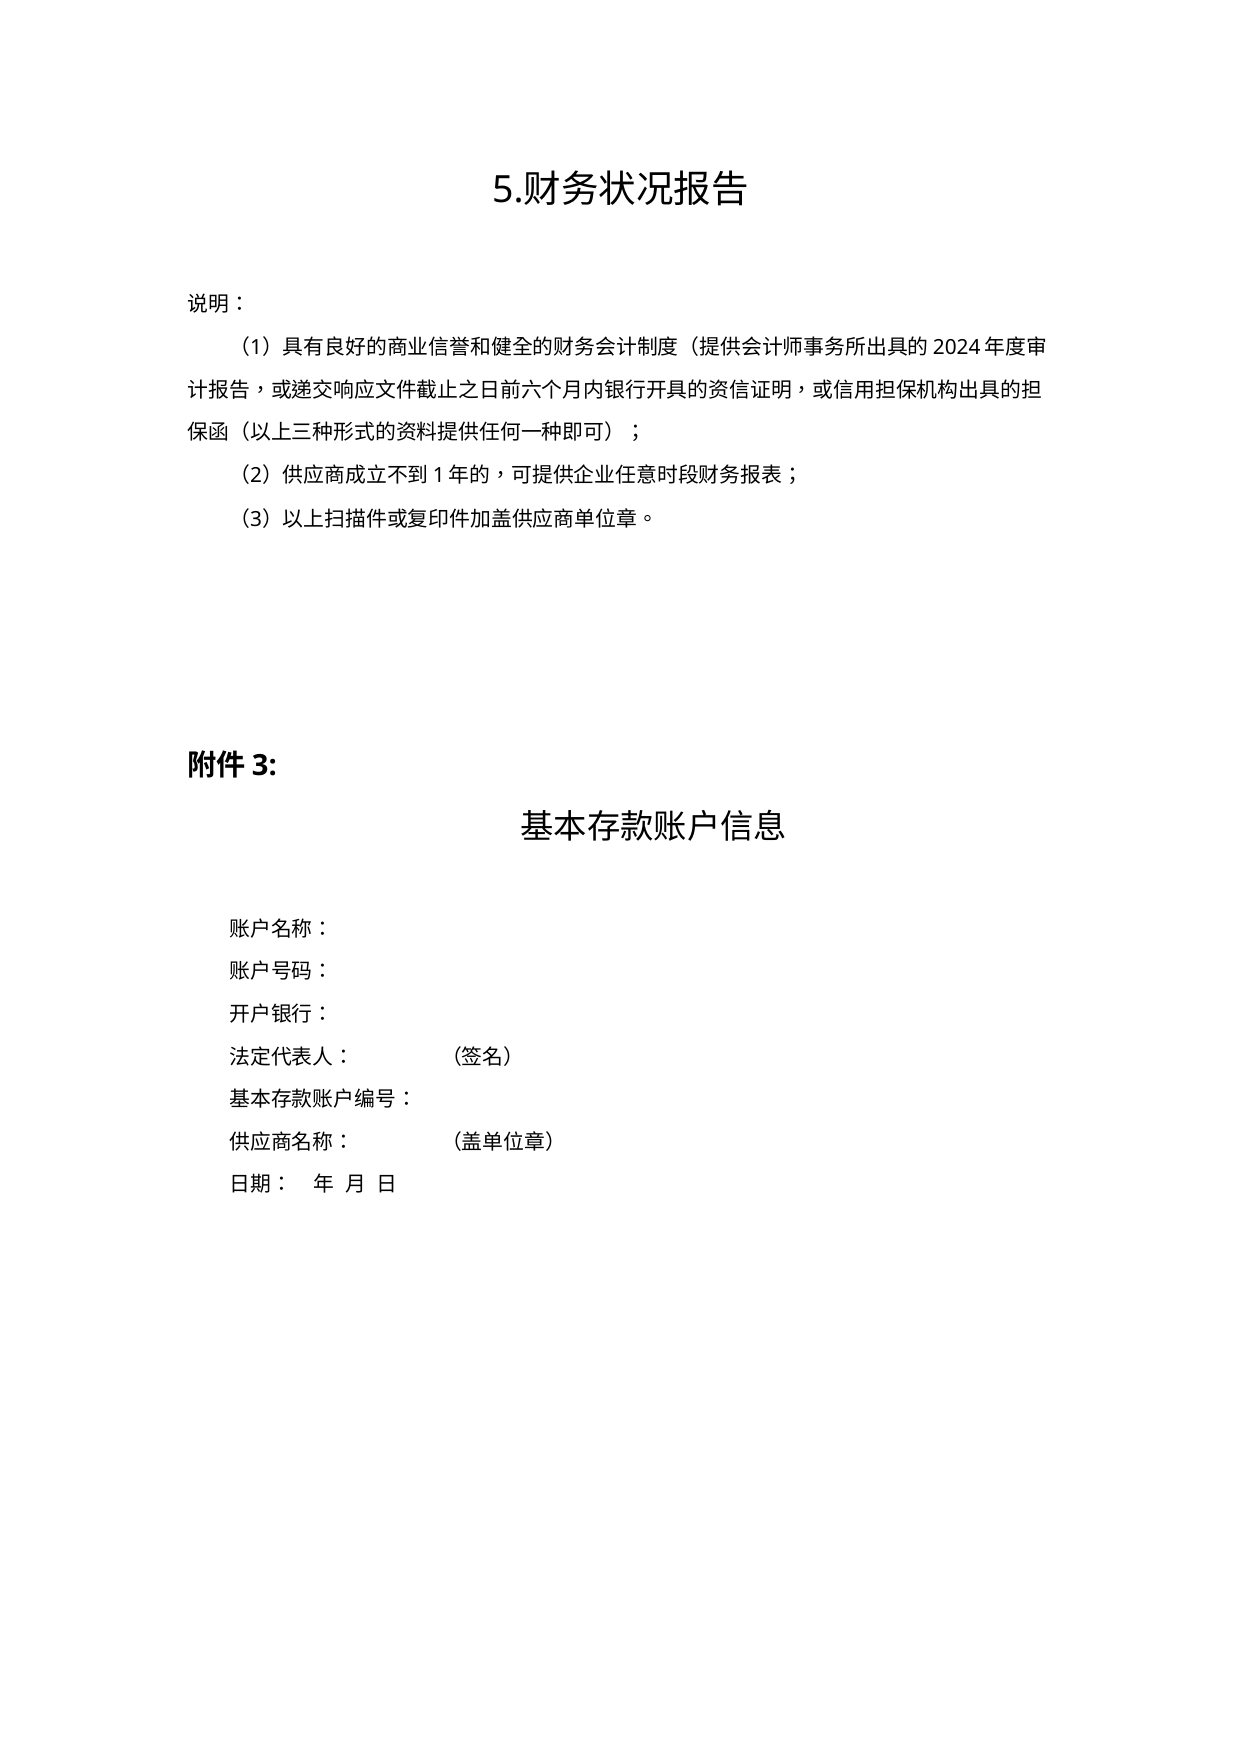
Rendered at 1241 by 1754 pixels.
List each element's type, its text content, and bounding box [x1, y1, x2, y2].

text 供应商名称： （盖单位章） [187, 1127, 1053, 1155]
text 开户银行： [187, 999, 1053, 1028]
text 账户名称： [187, 914, 1053, 942]
text （3）以上扫描件或复印件加盖供应商单位章。 [187, 503, 1053, 533]
text 基本存款账户编号： [187, 1084, 1053, 1113]
text 说明： [187, 289, 1053, 318]
text 基本存款账户信息 [187, 803, 1053, 849]
text 附件3: [187, 744, 1053, 783]
text 日期： 年 月 日 [187, 1169, 1053, 1198]
text 法定代表人： （签名） [187, 1042, 1053, 1070]
text （2）供应商成立不到1年的，可提供企业任意时段财务报表； [187, 460, 1053, 488]
text 账户号码： [187, 957, 1053, 985]
text （1）具有良好的商业信誉和健全的财务会计制度（提供会计师事务所出具的2024年度审计报告，或递交响应文件截止之日前六个月内银行开具的资信证明，或信用担保机构出具的担保函（以上三种形式的资料提供任何一种即可）； [187, 332, 1053, 446]
text 5.财务状况报告 [187, 162, 1053, 213]
